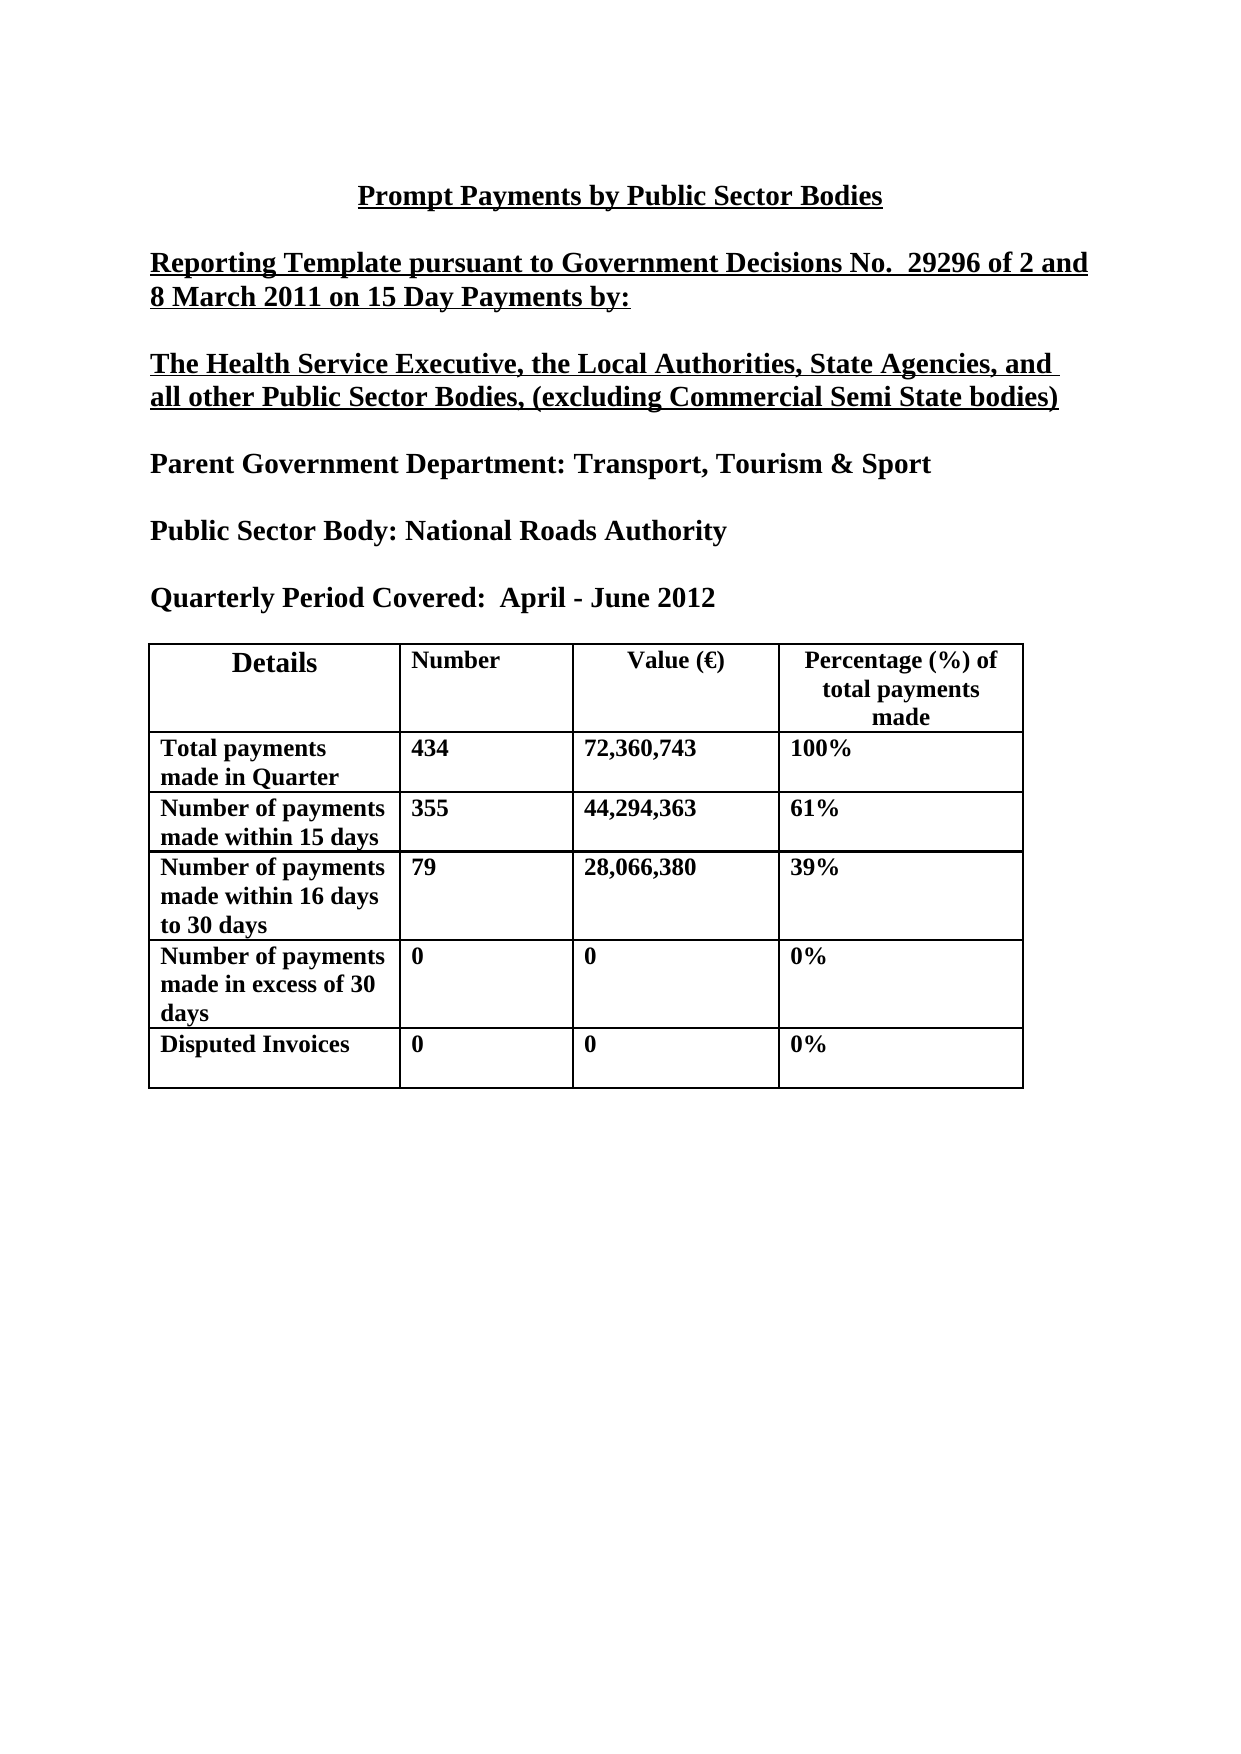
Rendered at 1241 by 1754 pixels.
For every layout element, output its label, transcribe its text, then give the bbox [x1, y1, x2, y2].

table_cell Number of payments made within 15 days [150, 793, 399, 850]
text Parent Government Department: Transport, Tourism & Sport [150, 446, 1090, 480]
table_cell 61% [780, 793, 1022, 850]
table_header Details [150, 645, 399, 731]
table_cell 100% [780, 733, 1022, 791]
table_cell Number of payments made in excess of 30 days [150, 941, 399, 1027]
table_header Value (€) [574, 645, 778, 731]
table_cell 0 [574, 941, 778, 1027]
title Prompt Payments by Public Sector Bodies [150, 178, 1090, 212]
table_header Number [401, 645, 572, 731]
table_cell 39% [780, 853, 1022, 939]
table_cell 0 [401, 1029, 572, 1087]
table_cell 0 [401, 941, 572, 1027]
table_cell 0% [780, 941, 1022, 1027]
subtitle Quarterly Period Covered: April - June 2012 [150, 581, 1090, 614]
table_cell 0 [574, 1029, 778, 1087]
table_cell Total payments made in Quarter [150, 733, 399, 791]
text The Health Service Executive, the Local Authorities, State Agencies, and all other Public Sector Bodies, (excluding Commercial Semi State bodies) [150, 346, 1090, 413]
table_cell 72,360,743 [574, 733, 778, 791]
table_cell 44,294,363 [574, 793, 778, 850]
table_cell Number of payments made within 16 days to 30 days [150, 853, 399, 939]
table_cell 434 [401, 733, 572, 791]
table_cell 0% [780, 1029, 1022, 1087]
table_cell 79 [401, 853, 572, 939]
table_cell 355 [401, 793, 572, 850]
text Reporting Template pursuant to Government Decisions No. 29296 of 2 and 8 March 2011 on 15 Day Payments by: [150, 245, 1090, 312]
table_cell 28,066,380 [574, 853, 778, 939]
text Public Sector Body: National Roads Authority [150, 513, 1090, 547]
table_cell Disputed Invoices [150, 1029, 399, 1087]
table_header Percentage (%) of total payments made [780, 645, 1022, 731]
